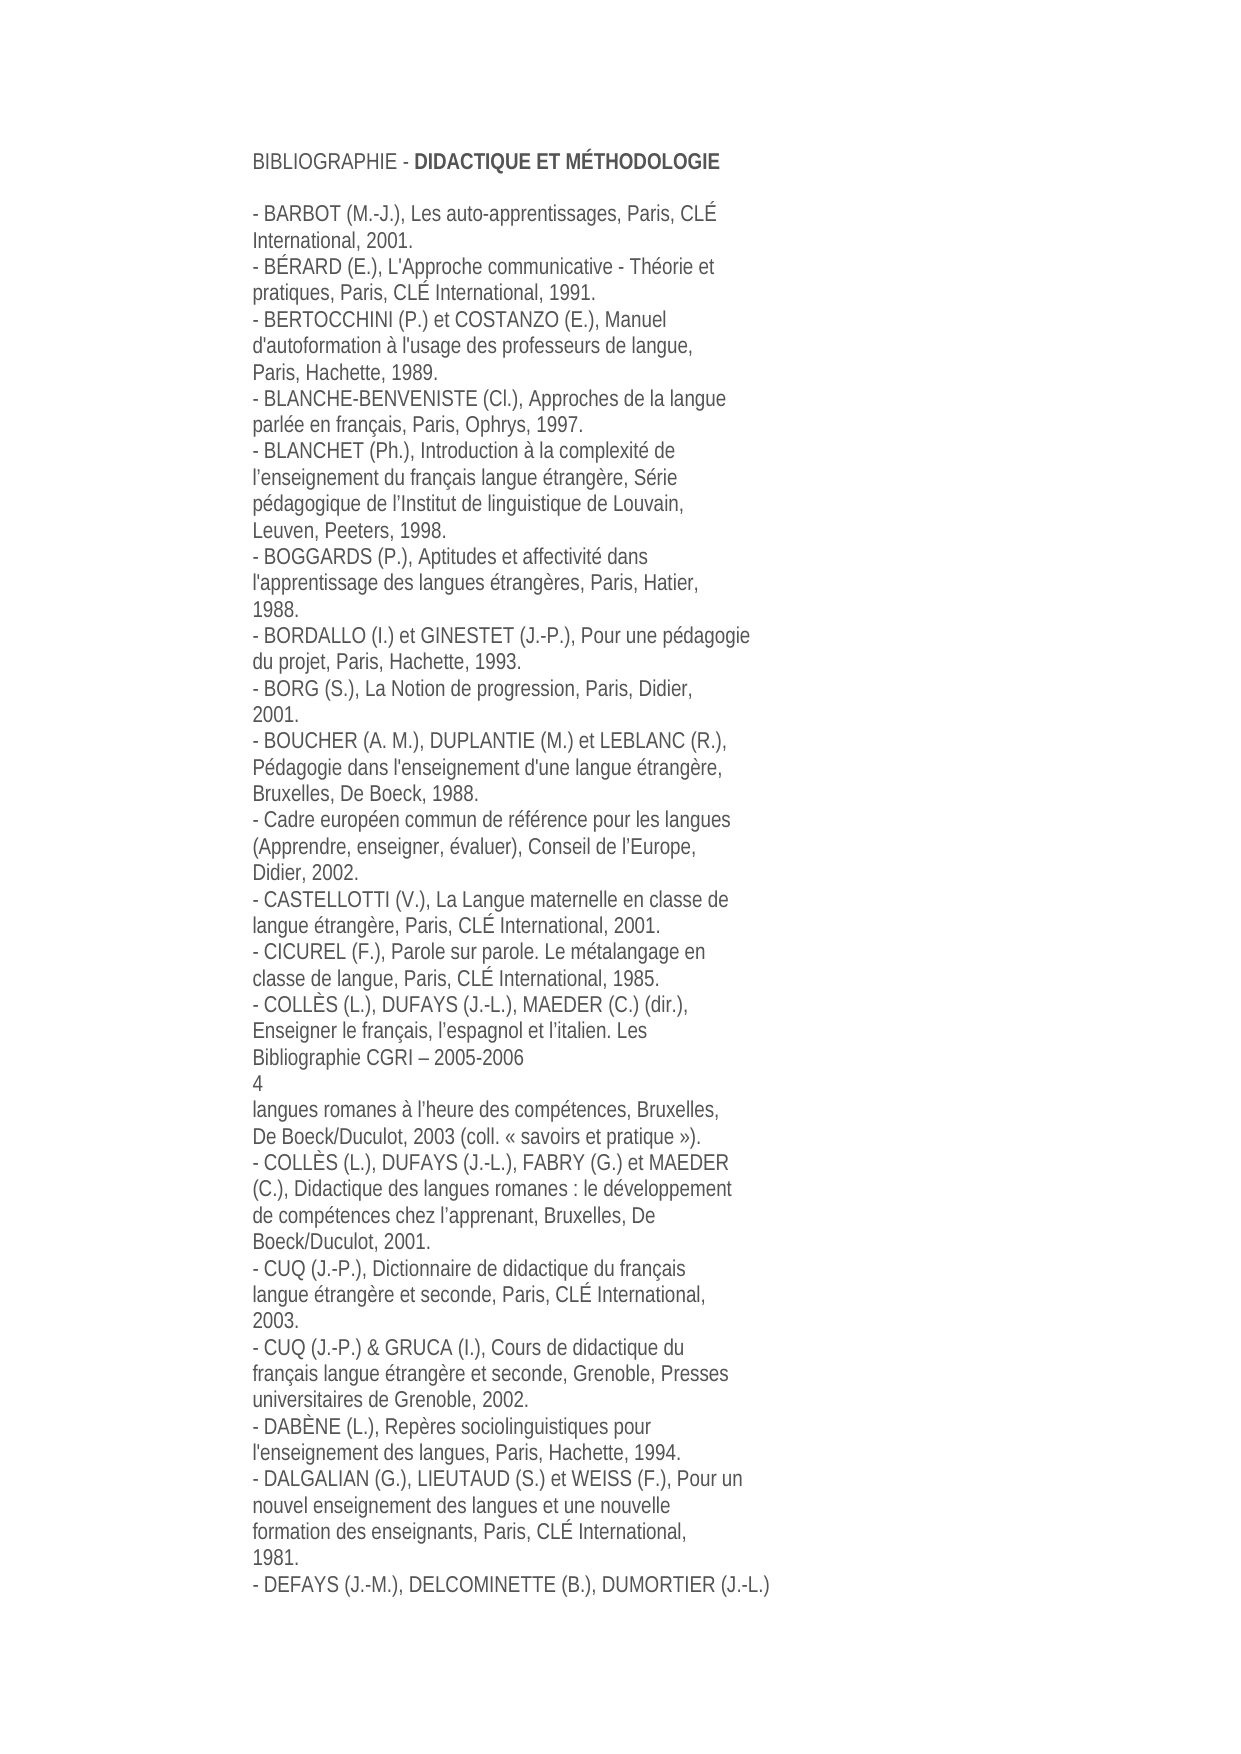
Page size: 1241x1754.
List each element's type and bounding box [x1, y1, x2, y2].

text [252, 148, 1063, 1597]
